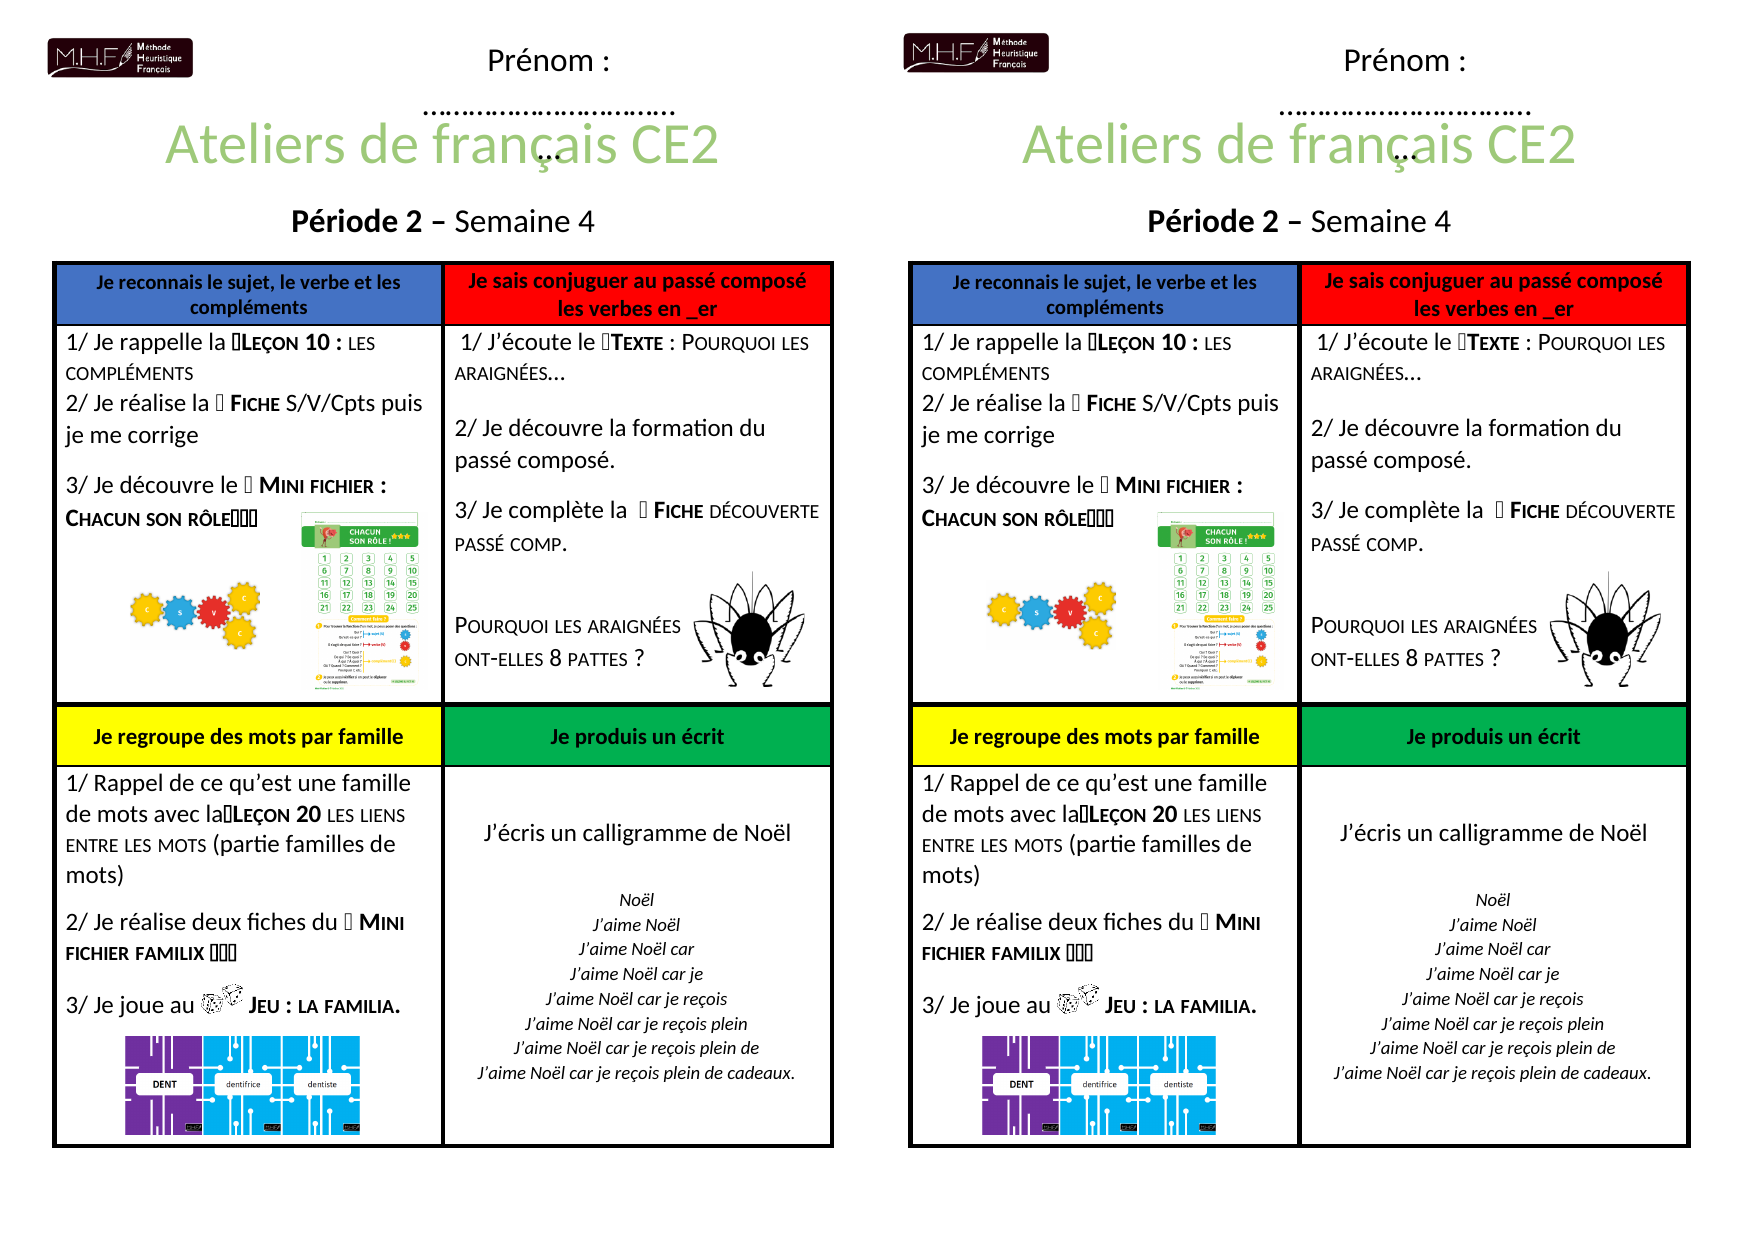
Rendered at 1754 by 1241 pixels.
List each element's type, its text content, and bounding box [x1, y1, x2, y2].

table_cell 1/ Je rappelle la Leçon 10 : les compléments 2/ Je réalise la Fiche S/V/Cpts puis je me corrige 3/ Je découvre le Mini fichier : Chacun son rôle [913, 326, 1297, 702]
table_cell 1/ Rappel de ce qu’est une famille de mots avec laLeçon 20 les liens entre les mots (partie familles de mots) 2/ Je réalise deux fiches du Mini fichier familix 3/ Je joue au Jeu : la familia. [913, 767, 1297, 1143]
table_cell Je regroupe des mots par famille [913, 707, 1297, 765]
table_cell 1/ Je rappelle la Leçon 10 : les compléments 2/ Je réalise la Fiche S/V/Cpts puis je me corrige 3/ Je découvre le Mini fichier : Chacun son rôle [57, 326, 441, 702]
picture [1549, 571, 1661, 687]
table_header Je reconnais le sujet, le verbe et les compléments [913, 265, 1297, 324]
text Ateliers de français CE2 [29, 106, 856, 178]
table_cell 1/ Rappel de ce qu’est une famille de mots avec laLeçon 20 les liens entre les mots (partie familles de mots) 2/ Je réalise deux fiches du Mini fichier familix 3/ Je joue au Jeu : la familia. [57, 767, 441, 1143]
text Ateliers de français CE2 [886, 106, 1713, 178]
table_cell 1/ J’écoute le Texte : Pourquoi les araignées… 2/ Je découvre la formation du passé composé. 3/ Je complète la Fiche découverte passé comp. Pourquoi les araignées ont-elles 8 pattes ? [1302, 326, 1686, 702]
table_header Je sais conjuguer au passé composé les verbes en _er [1302, 265, 1686, 324]
table_cell J’écris un calligramme de Noël Noël J’aime Noël J’aime Noël car J’aime Noël car je J’aime Noël car je reçois J’aime Noël car je reçois plein J’aime Noël car je reçois plein de J’aime Noël car je reçois plein de cadeaux. [445, 767, 830, 1143]
table_header Je sais conjuguer au passé composé les verbes en _er [445, 265, 830, 324]
picture [886, 29, 1064, 76]
picture [29, 34, 208, 81]
table_cell Je produis un écrit [1302, 707, 1686, 765]
picture [1056, 983, 1099, 1014]
picture [693, 571, 805, 687]
picture [200, 983, 243, 1014]
table_cell Je produis un écrit [445, 707, 830, 765]
table_header Je reconnais le sujet, le verbe et les compléments [57, 265, 441, 324]
text Période 2 – Semaine 4 [886, 200, 1713, 241]
table_cell Je regroupe des mots par famille [57, 707, 441, 765]
table_cell 1/ J’écoute le Texte : Pourquoi les araignées… 2/ Je découvre la formation du passé composé. 3/ Je complète la Fiche découverte passé comp. Pourquoi les araignées ont-elles 8 pattes ? [445, 326, 830, 702]
text Période 2 – Semaine 4 [29, 200, 856, 241]
table_cell J’écris un calligramme de Noël Noël J’aime Noël J’aime Noël car J’aime Noël car je J’aime Noël car je reçois J’aime Noël car je reçois plein J’aime Noël car je reçois plein de J’aime Noël car je reçois plein de cadeaux. [1302, 767, 1686, 1143]
